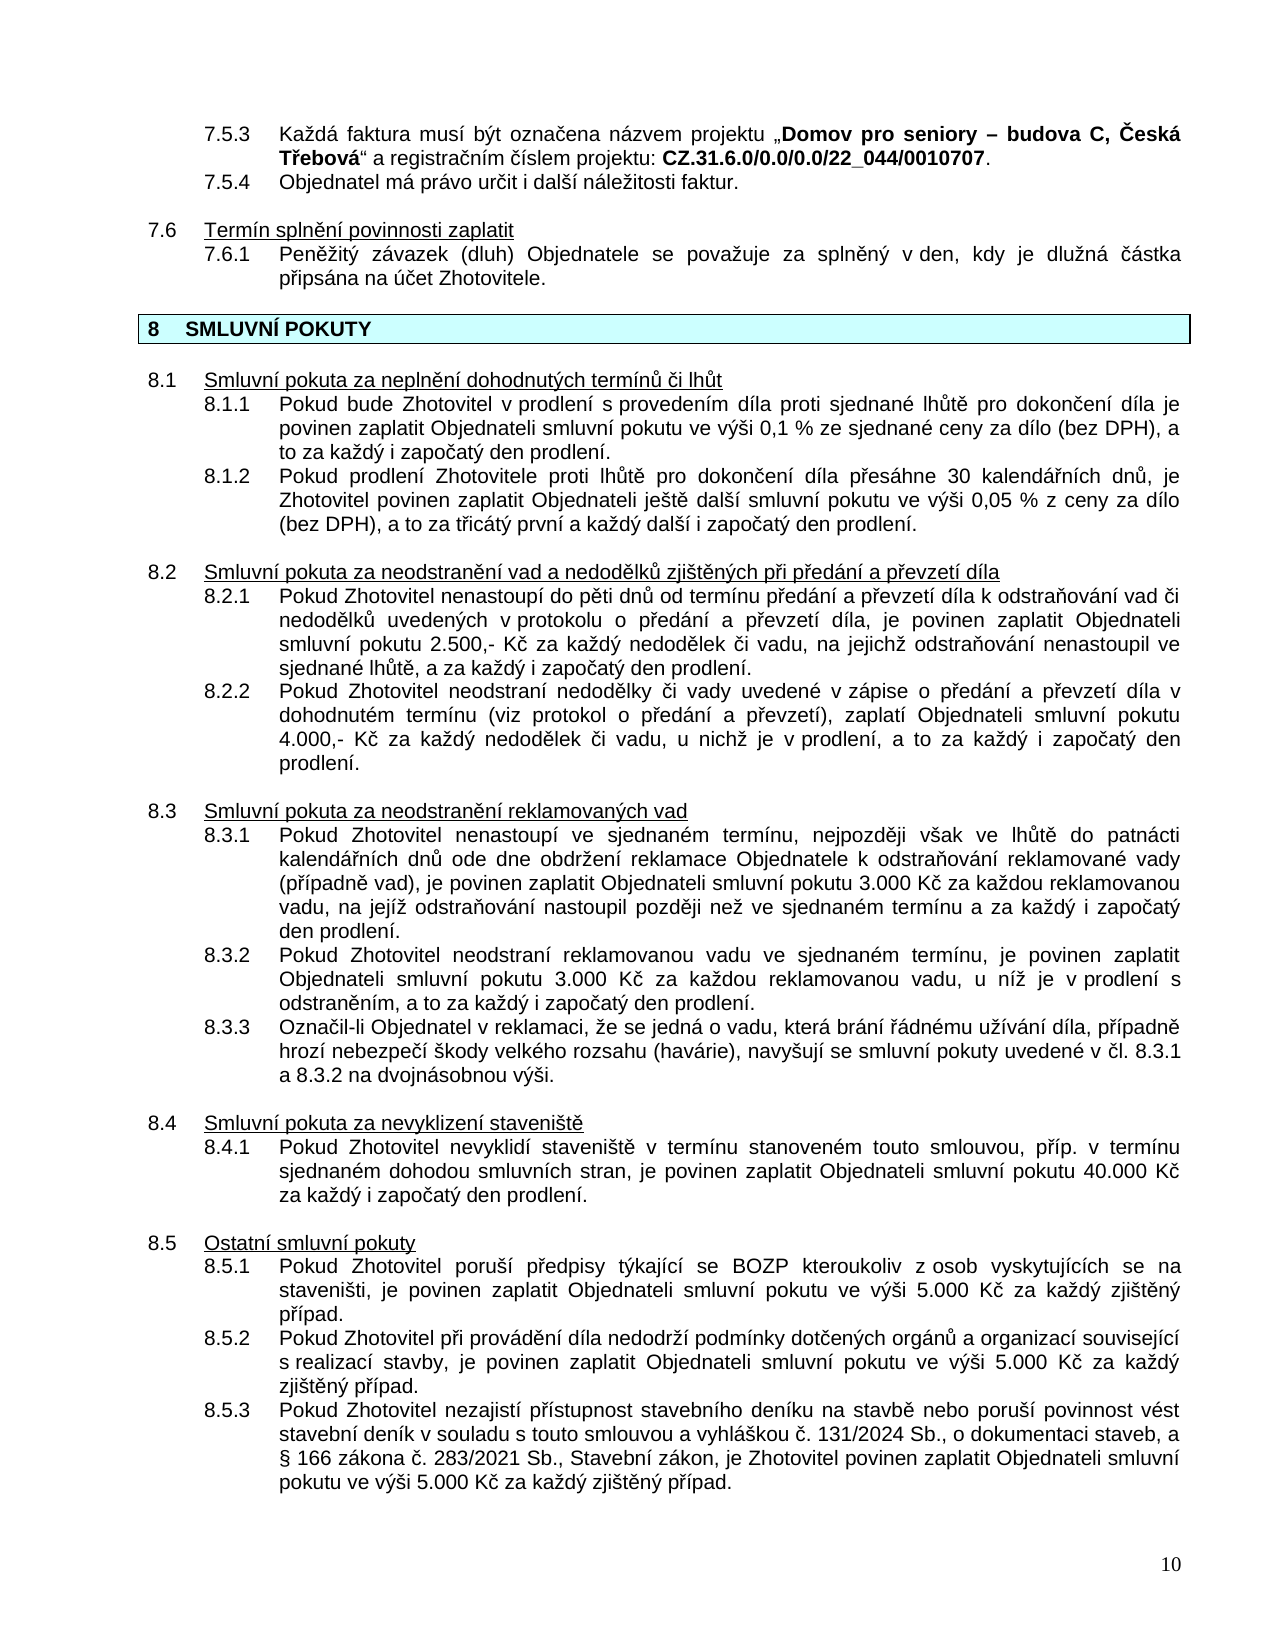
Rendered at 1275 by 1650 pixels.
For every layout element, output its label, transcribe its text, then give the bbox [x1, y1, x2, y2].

list Pokud Zhotovitel nevyklidí staveniště v termínu stanoveném touto smlouvou, příp. v termínu sjednaném dohodou smluvních stran, je povinen zaplatit Objednateli smluvní pokutu 40.000 Kč za každý i započatý den prodlení. [204, 1134, 1181, 1206]
list Označil-li Objednatel v reklamaci, že se jedná o vadu, která brání řádnému užívání díla, případně hrozí nebezpečí škody velkého rozsahu (havárie), navyšují se smluvní pokuty uvedené v čl. 8.3.1 a 8.3.2 na dvojnásobnou výši. [204, 1015, 1181, 1087]
list Pokud prodlení Zhotovitele proti lhůtě pro dokončení díla přesáhne 30 kalendářních dnů, je Zhotovitel povinen zaplatit Objednateli ještě další smluvní pokutu ve výši 0,05 % z ceny za dílo (bez DPH), a to za třicátý první a každý další i započatý den prodlení. [204, 464, 1181, 536]
list Peněžitý závazek (dluh) Objednatele se považuje za splněný v den, kdy je dlužná částka připsána na účet Zhotovitele. [204, 242, 1181, 290]
list Termín splnění povinnosti zaplatit [148, 218, 1181, 242]
list Pokud Zhotovitel nenastoupí ve sjednaném termínu, nejpozději však ve lhůtě do patnácti kalendářních dnů ode dne obdržení reklamace Objednatele k odstraňování reklamované vady (případně vad), je povinen zaplatit Objednateli smluvní pokutu 3.000 Kč za každou reklamovanou vadu, na jejíž odstraňování nastoupil později než ve sjednaném termínu a za každý i započatý den prodlení. [204, 823, 1181, 943]
list Ostatní smluvní pokuty [148, 1230, 1181, 1254]
list Pokud Zhotovitel poruší předpisy týkající se BOZP kteroukoliv z osob vyskytujících se na staveništi, je povinen zaplatit Objednateli smluvní pokutu ve výši 5.000 Kč za každý zjištěný případ. [204, 1254, 1181, 1326]
list Pokud Zhotovitel neodstraní reklamovanou vadu ve sjednaném termínu, je povinen zaplatit Objednateli smluvní pokutu 3.000 Kč za každou reklamovanou vadu, u níž je v prodlení s odstraněním, a to za každý i započatý den prodlení. [204, 943, 1181, 1015]
list smluvní pokuty [139, 315, 1189, 343]
list Smluvní pokuta za neodstranění reklamovaných vad [148, 799, 1181, 823]
list Pokud Zhotovitel při provádění díla nedodrží podmínky dotčených orgánů a organizací související s realizací stavby, je povinen zaplatit Objednateli smluvní pokutu ve výši 5.000 Kč za každý zjištěný případ. [204, 1326, 1181, 1398]
list Každá faktura musí být označena názvem projektu „Domov pro seniory – budova C, Česká Třebová“ a registračním číslem projektu: CZ.31.6.0/0.0/0.0/22_044/0010707. [204, 122, 1181, 170]
list Smluvní pokuta za neplnění dohodnutých termínů či lhůt [148, 368, 1181, 392]
list Smluvní pokuta za nevyklizení staveniště [148, 1111, 1181, 1134]
list Pokud Zhotovitel neodstraní nedodělky či vady uvedené v zápise o předání a převzetí díla v dohodnutém termínu (viz protokol o předání a převzetí), zaplatí Objednateli smluvní pokutu 4.000,- Kč za každý nedodělek či vadu, u nichž je v prodlení, a to za každý i započatý den prodlení. [204, 679, 1181, 775]
list Pokud Zhotovitel nezajistí přístupnost stavebního deníku na stavbě nebo poruší povinnost vést stavební deník v souladu s touto smlouvou a vyhláškou č. 131/2024 Sb., o dokumentaci staveb, a § 166 zákona č. 283/2021 Sb., Stavební zákon, je Zhotovitel povinen zaplatit Objednateli smluvní pokutu ve výši 5.000 Kč za každý zjištěný případ. [204, 1398, 1181, 1494]
list Pokud bude Zhotovitel v prodlení s provedením díla proti sjednané lhůtě pro dokončení díla je povinen zaplatit Objednateli smluvní pokutu ve výši 0,1 % ze sjednané ceny za dílo (bez DPH), a to za každý i započatý den prodlení. [204, 392, 1181, 464]
list Pokud Zhotovitel nenastoupí do pěti dnů od termínu předání a převzetí díla k odstraňování vad či nedodělků uvedených v protokolu o předání a převzetí díla, je povinen zaplatit Objednateli smluvní pokutu 2.500,- Kč za každý nedodělek či vadu, na jejichž odstraňování nenastoupil ve sjednané lhůtě, a za každý i započatý den prodlení. [204, 583, 1181, 679]
list Smluvní pokuta za neodstranění vad a nedodělků zjištěných při předání a převzetí díla [148, 559, 1181, 583]
list Objednatel má právo určit i další náležitosti faktur. [204, 170, 1181, 194]
